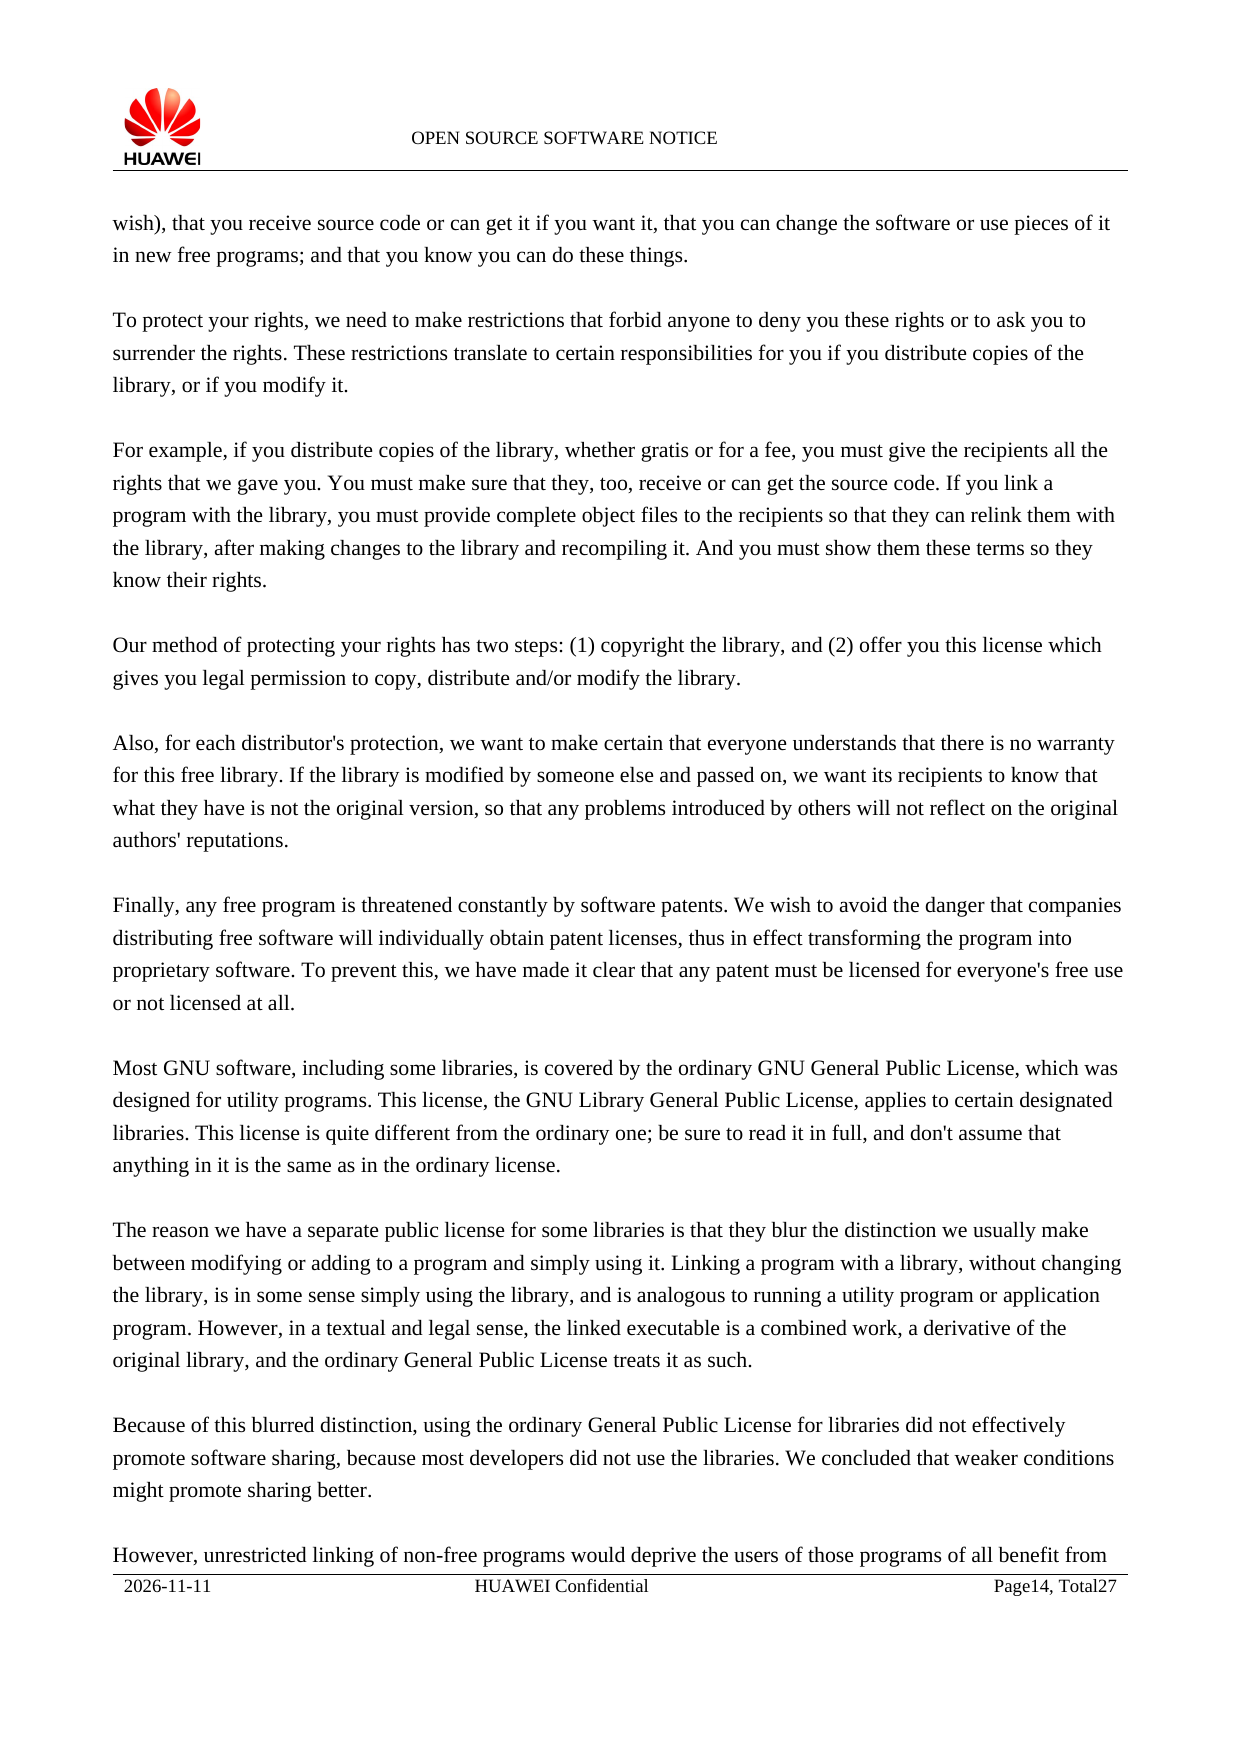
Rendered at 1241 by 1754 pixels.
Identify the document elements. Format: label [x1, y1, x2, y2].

picture [124, 88, 201, 165]
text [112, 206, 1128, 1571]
